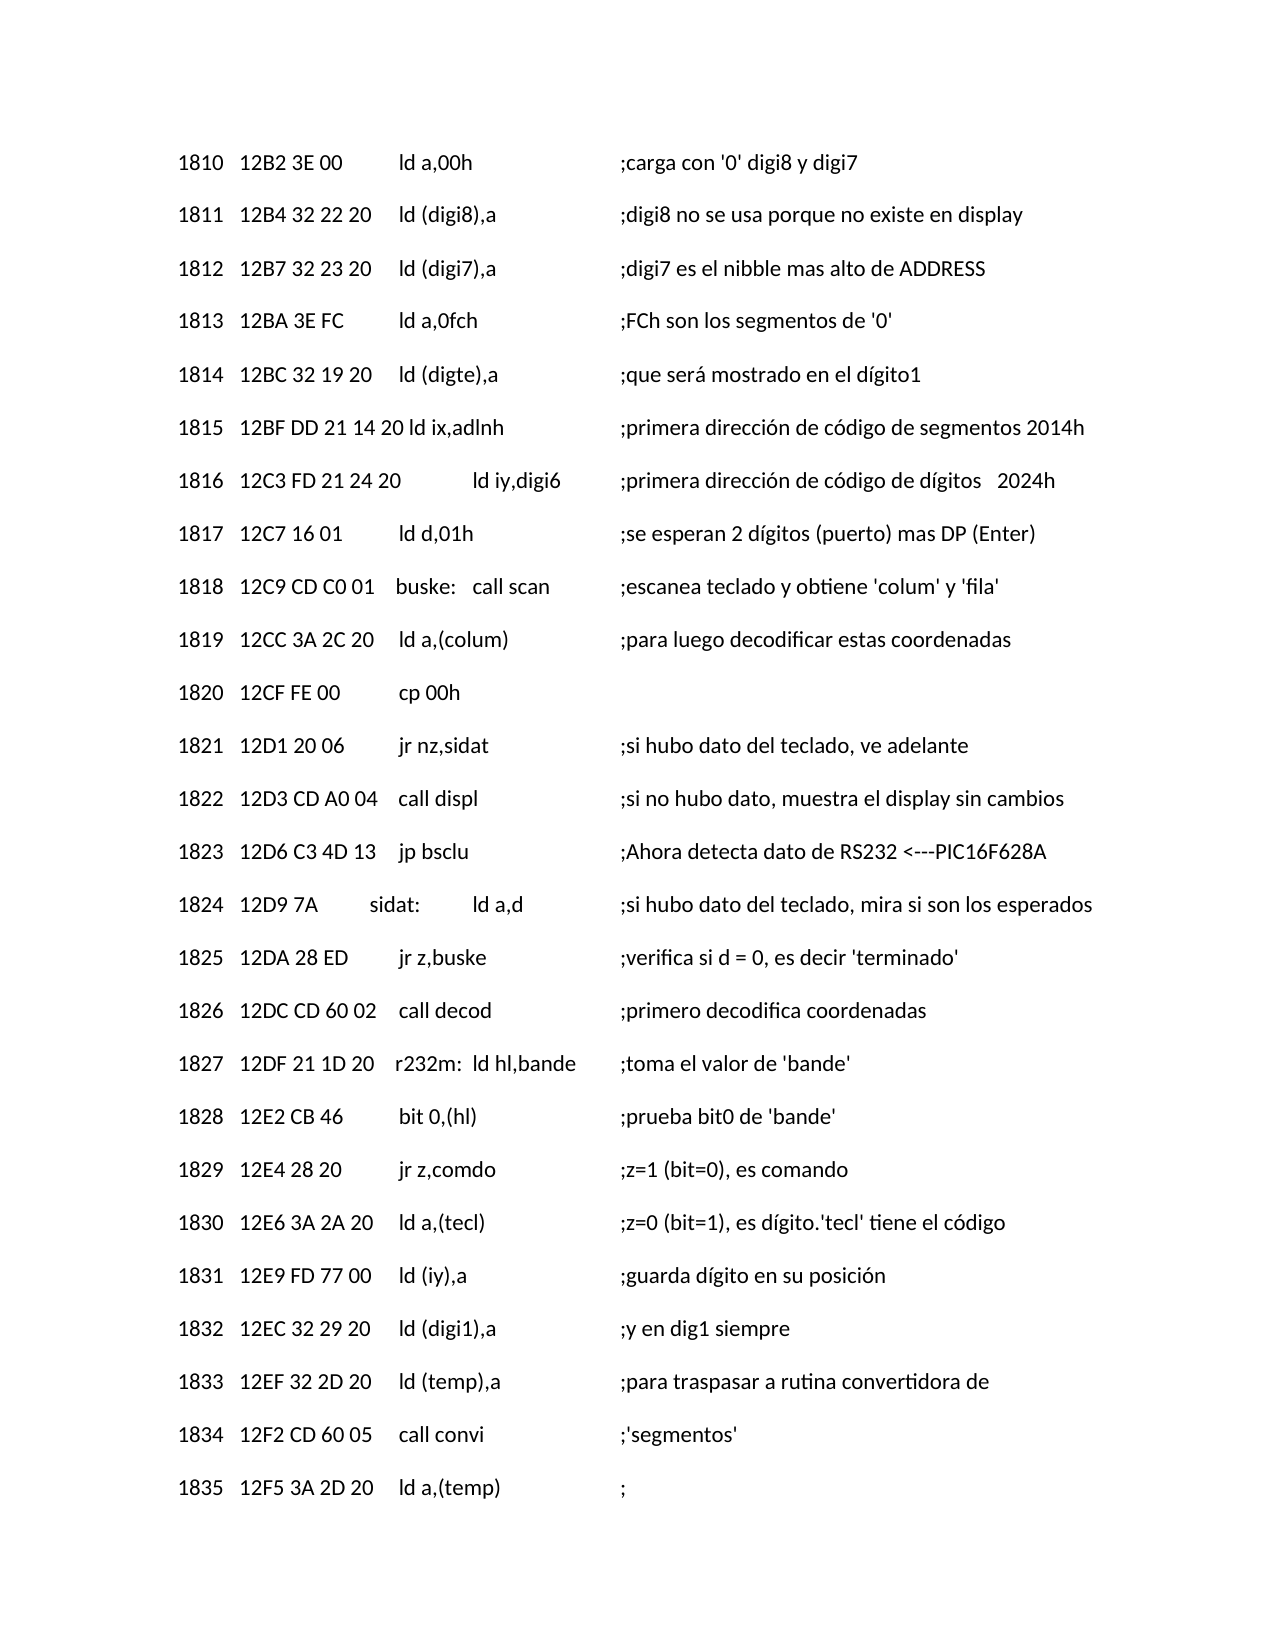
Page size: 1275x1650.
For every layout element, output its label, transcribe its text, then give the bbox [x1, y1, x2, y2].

text 1811 12B4 32 22 20 ld (digi8),a ;digi8 no se usa porque no existe en display [177, 201, 1098, 229]
text 1827 12DF 21 1D 20 r232m: ld hl,bande ;toma el valor de 'bande' [177, 1049, 1098, 1077]
text 1821 12D1 20 06 jr nz,sidat ;si hubo dato del teclado, ve adelante [177, 731, 1098, 759]
text 1810 12B2 3E 00 ld a,00h ;carga con '0' digi8 y digi7 [177, 148, 1098, 176]
text 1820 12CF FE 00 cp 00h [177, 678, 1098, 706]
text 1834 12F2 CD 60 05 call convi ;'segmentos' [177, 1420, 1098, 1448]
text 1814 12BC 32 19 20 ld (digte),a ;que será mostrado en el dígito1 [177, 360, 1098, 388]
text 1831 12E9 FD 77 00 ld (iy),a ;guarda dígito en su posición [177, 1261, 1098, 1289]
text 1829 12E4 28 20 jr z,comdo ;z=1 (bit=0), es comando [177, 1155, 1098, 1183]
text 1835 12F5 3A 2D 20 ld a,(temp) ; [177, 1473, 1098, 1501]
text 1830 12E6 3A 2A 20 ld a,(tecl) ;z=0 (bit=1), es dígito.'tecl' tiene el código [177, 1208, 1098, 1236]
text 1819 12CC 3A 2C 20 ld a,(colum) ;para luego decodificar estas coordenadas [177, 625, 1098, 653]
text 1826 12DC CD 60 02 call decod ;primero decodifica coordenadas [177, 996, 1098, 1024]
text 1833 12EF 32 2D 20 ld (temp),a ;para traspasar a rutina convertidora de [177, 1367, 1098, 1395]
text 1823 12D6 C3 4D 13 jp bsclu ;Ahora detecta dato de RS232 <---PIC16F628A [177, 837, 1098, 865]
text 1822 12D3 CD A0 04 call displ ;si no hubo dato, muestra el display sin cambios [177, 784, 1098, 812]
text 1832 12EC 32 29 20 ld (digi1),a ;y en dig1 siempre [177, 1314, 1098, 1342]
text 1824 12D9 7A sidat: ld a,d ;si hubo dato del teclado, mira si son los esperados [177, 890, 1098, 918]
text 1828 12E2 CB 46 bit 0,(hl) ;prueba bit0 de 'bande' [177, 1102, 1098, 1130]
text 1816 12C3 FD 21 24 20 ld iy,digi6 ;primera dirección de código de dígitos 2024h [177, 466, 1098, 494]
text 1813 12BA 3E FC ld a,0fch ;FCh son los segmentos de '0' [177, 307, 1098, 335]
text 1815 12BF DD 21 14 20 ld ix,adlnh ;primera dirección de código de segmentos 2014h [177, 413, 1098, 441]
text 1817 12C7 16 01 ld d,01h ;se esperan 2 dígitos (puerto) mas DP (Enter) [177, 519, 1098, 547]
text 1812 12B7 32 23 20 ld (digi7),a ;digi7 es el nibble mas alto de ADDRESS [177, 254, 1098, 282]
text 1825 12DA 28 ED jr z,buske ;verifica si d = 0, es decir 'terminado' [177, 943, 1098, 971]
text 1818 12C9 CD C0 01 buske: call scan ;escanea teclado y obtiene 'colum' y 'fila' [177, 572, 1098, 600]
